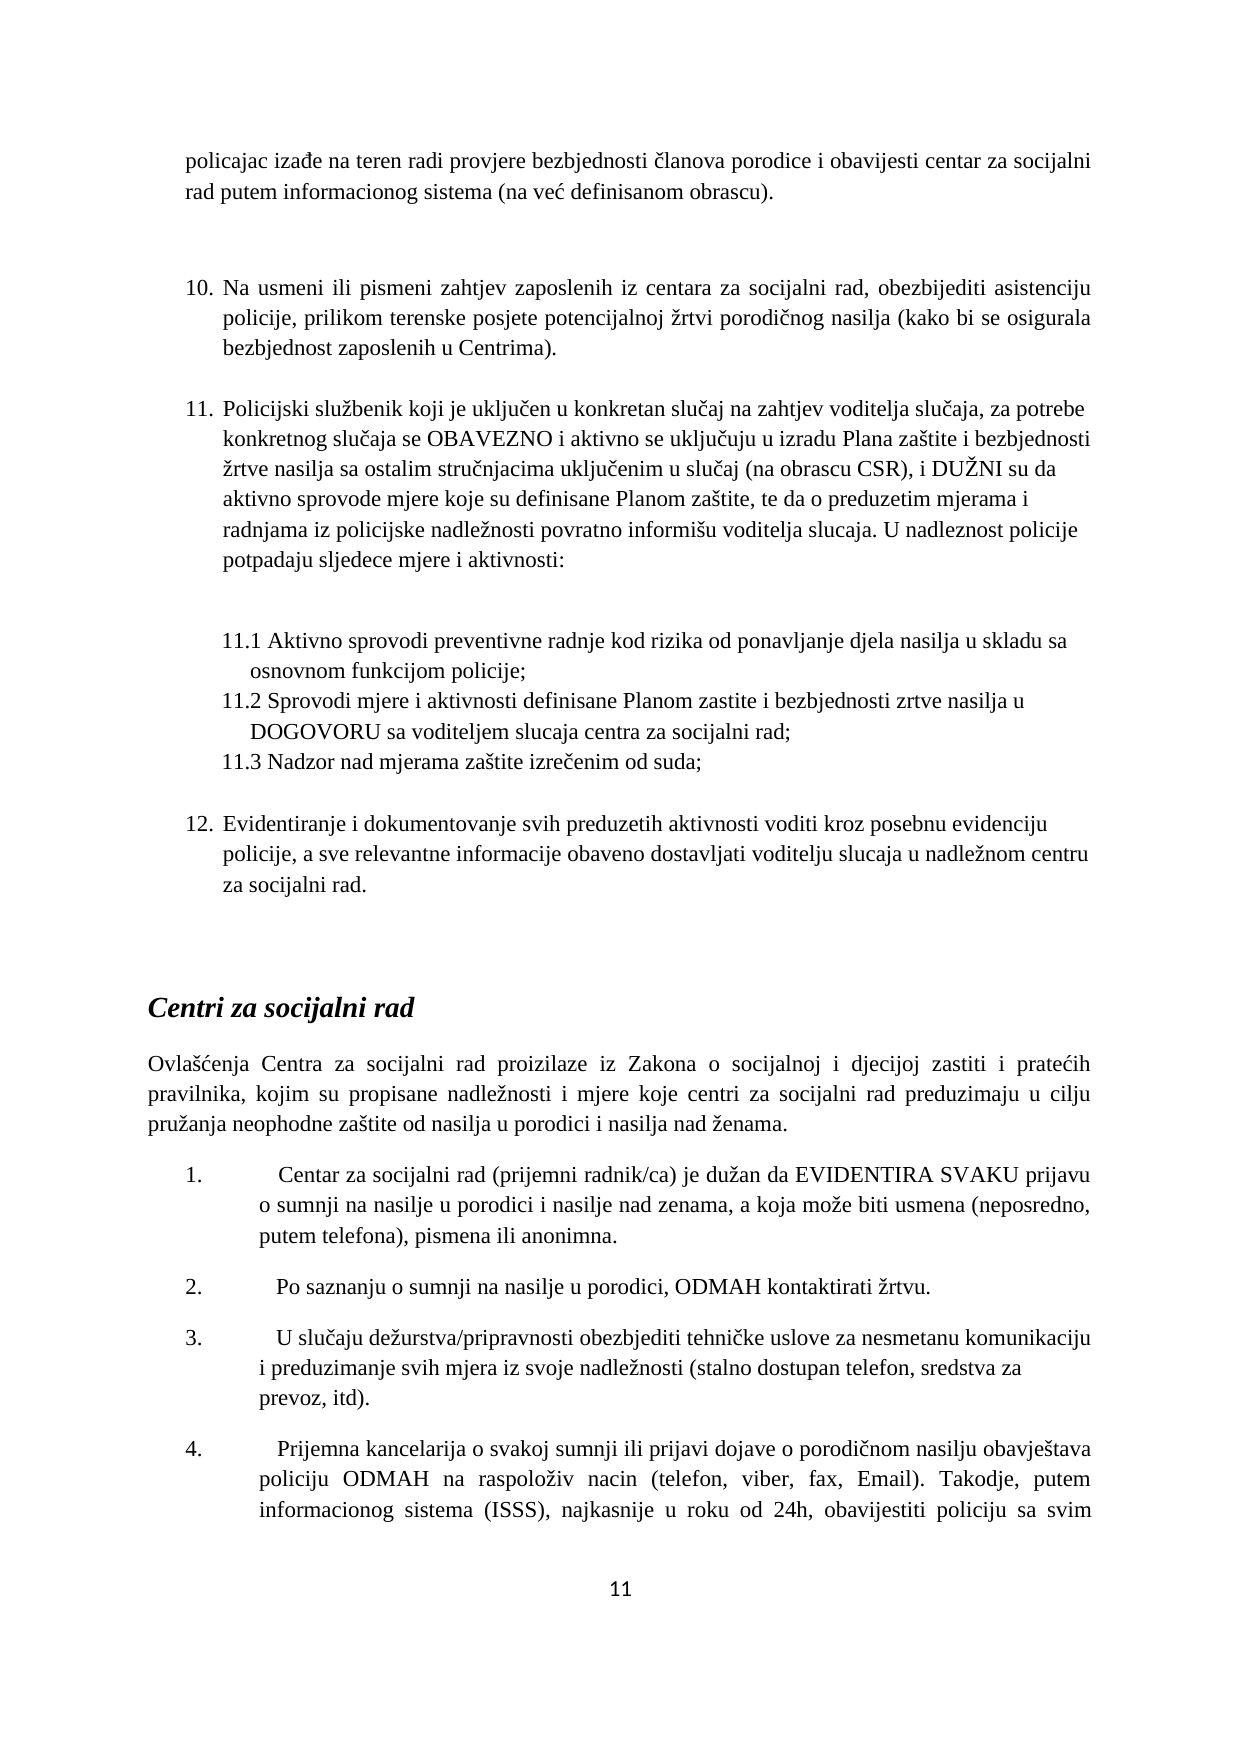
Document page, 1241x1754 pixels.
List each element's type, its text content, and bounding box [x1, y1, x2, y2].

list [185, 1435, 1093, 1522]
list Policijski službenik koji je uključen u konkretan slučaj na zahtjev voditelja slučaja, za potrebe konkretnog slučaja se OBAVEZNO i aktivno se uključuju u izradu Plana zaštite i bezbjednosti žrtve nasilja sa ostalim stručnjacima uključenim u slučaj (na obrascu CSR), i DUŽNI su da aktivno sprovode mjere koje su definisane Planom zaštite, te da o preduzetim mjerama i radnjama iz policijske nadležnosti povratno informišu voditelja slucaja. U nadleznost policije potpadaju sljedece mjere i aktivnosti: [185, 395, 1093, 572]
list Po saznanju o sumnji na nasilje u porodici, ODMAH kontaktirati žrtvu. [185, 1273, 1093, 1299]
text 11.1 Aktivno sprovodi preventivne radnje kod rizika od ponavljanje djela nasilja u skladu sa [221, 627, 1093, 653]
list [148, 148, 1093, 204]
list U slučaju dežurstva/pripravnosti obezbjediti tehničke uslove za nesmetanu komunikaciju i preduzimanje svih mjera iz svoje nadležnosti (stalno dostupan telefon, sredstva za prevoz, itd). [185, 1324, 1093, 1411]
list Evidentiranje i dokumentovanje svih preduzetih aktivnosti voditi kroz posebnu evidenciju policije, a sve relevantne informacije obaveno dostavljati voditelju slucaja u nadležnom centru za socijalni rad. [185, 810, 1093, 897]
text Centri za socijalni rad [148, 991, 1093, 1024]
text Ovlašćenja Centra za socijalni rad proizilaze iz Zakona o socijalnoj i djecijoj zastiti i pratećih pravilnika, kojim su propisane nadležnosti i mjere koje centri za socijalni rad preduzimaju u cilju pružanja neophodne zaštite od nasilja u porodici i nasilja nad ženama. [148, 1050, 1093, 1137]
list Na usmeni ili pismeni zahtjev zaposlenih iz centara za socijalni rad, obezbijediti asistenciju policije, prilikom terenske posjete potencijalnoj žrtvi porodičnog nasilja (kako bi se osigurala bezbjednost zaposlenih u Centrima). [185, 274, 1093, 361]
list Centar za socijalni rad (prijemni radnik/ca) je dužan da EVIDENTIRA SVAKU prijavu o sumnji na nasilje u porodici i nasilje nad zenama, a koja može biti usmena (neposredno, putem telefona), pismena ili anonimna. [185, 1161, 1093, 1248]
text 11.3 Nadzor nad mjerama zaštite izrečenim od suda; [221, 748, 1093, 774]
text DOGOVORU sa voditeljem slucaja centra za socijalni rad; [221, 718, 1093, 744]
text osnovnom funkcijom policije; [221, 657, 1093, 684]
text 11.2 Sprovodi mjere i aktivnosti definisane Planom zastite i bezbjednosti zrtve nasilja u [221, 687, 1093, 714]
